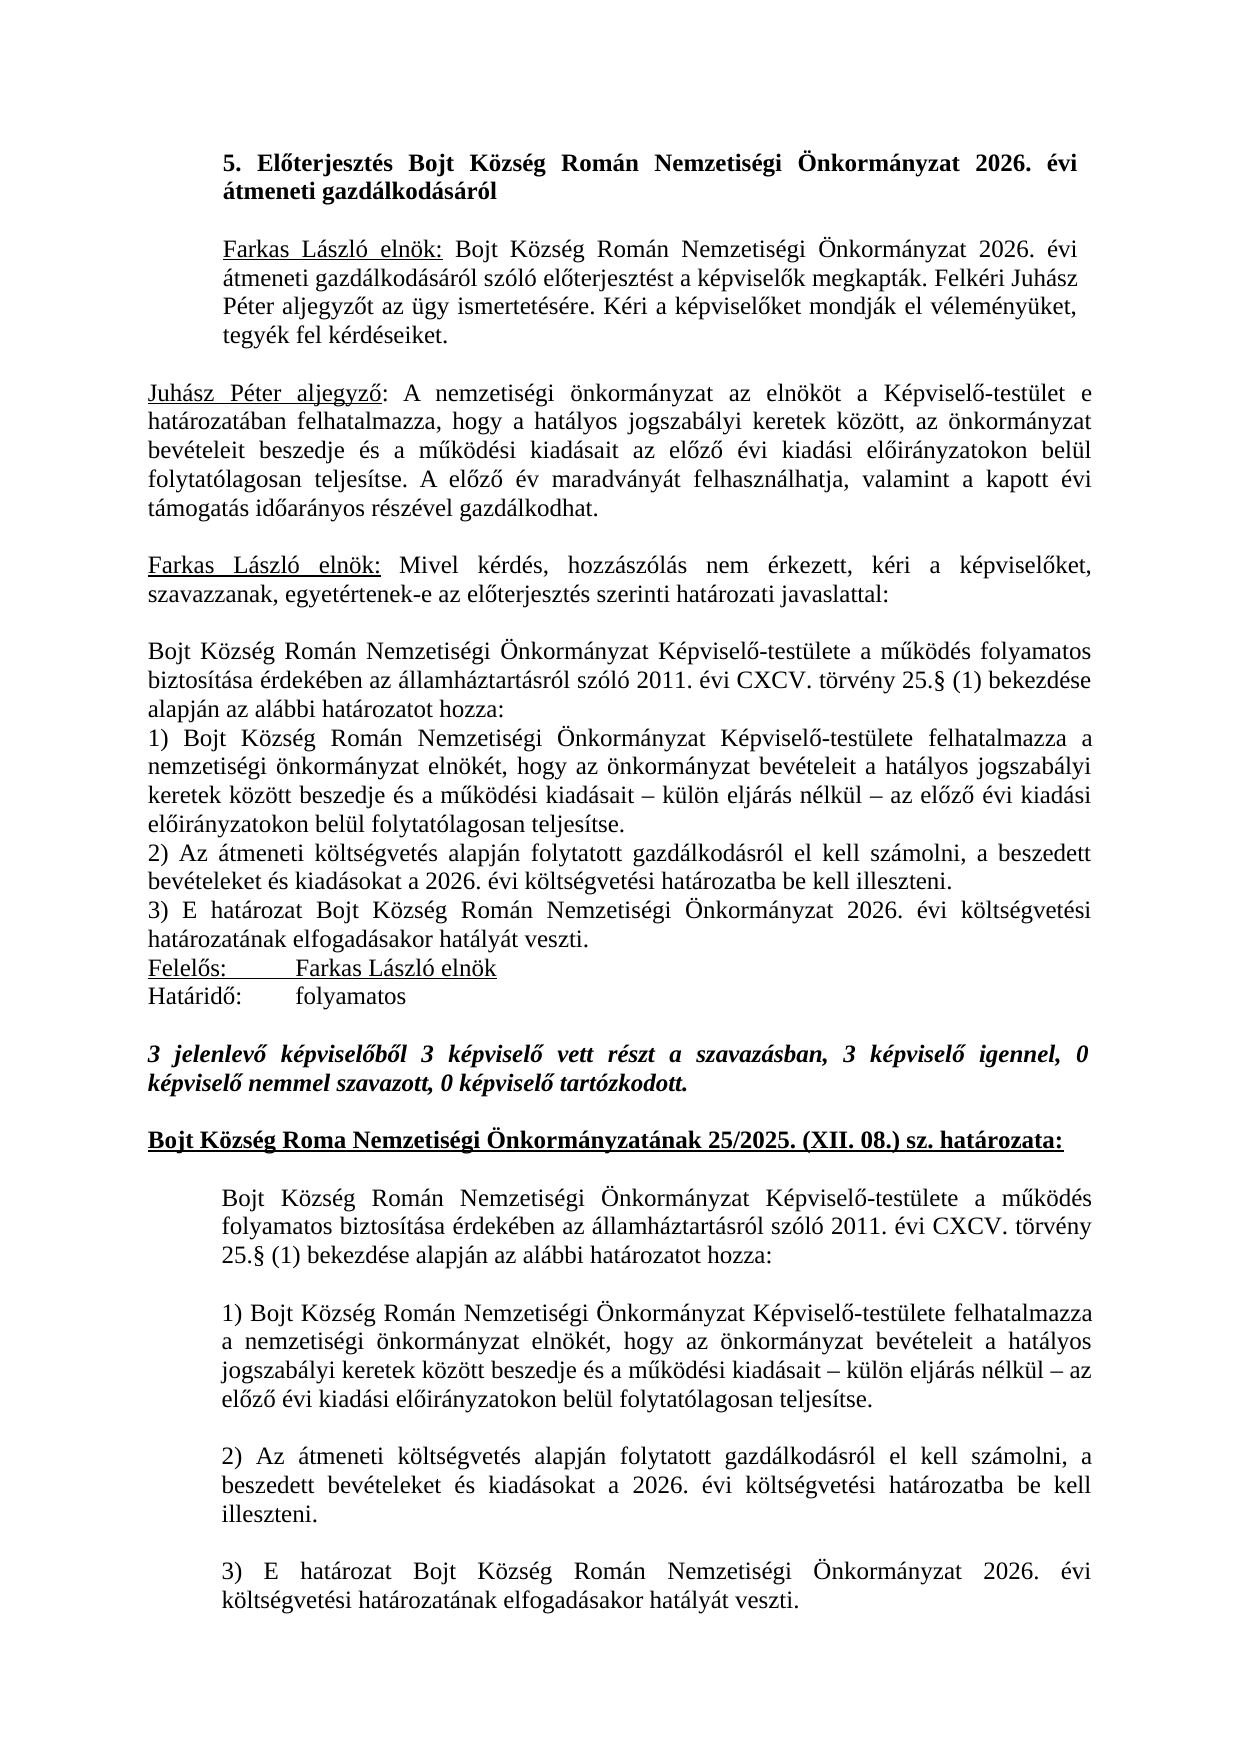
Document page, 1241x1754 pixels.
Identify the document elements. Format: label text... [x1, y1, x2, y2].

text Bojt Község Román Nemzetiségi Önkormányzat Képviselő-testülete a működés folyamatos biztosítása érdekében az államháztartásról szóló 2011. évi CXCV. törvény 25.§ (1) bekezdése alapján az alábbi határozatot hozza: [221, 1183, 1092, 1269]
text Határidő: folyamatos [148, 981, 1092, 1010]
text 3) E határozat Bojt Község Román Nemzetiségi Önkormányzat 2026. évi költségvetési határozatának elfogadásakor hatályát veszti. [148, 895, 1092, 953]
text Farkas László elnök: Bojt Község Román Nemzetiségi Önkormányzat 2026. évi átmeneti gazdálkodásáról szóló előterjesztést a képviselők megkapták. Felkéri Juhász Péter aljegyzőt az ügy ismertetésére. Kéri a képviselőket mondják el véleményüket, tegyék fel kérdéseiket. [223, 234, 1078, 349]
text 5. Előterjesztés Bojt Község Román Nemzetiségi Önkormányzat 2026. évi átmeneti gazdálkodásáról [223, 148, 1078, 205]
text Farkas László elnök: Mivel kérdés, hozzászólás nem érkezett, kéri a képviselőket, szavazzanak, egyetértenek-e az előterjesztés szerinti határozati javaslattal: [148, 550, 1092, 608]
text 2) Az átmeneti költségvetés alapján folytatott gazdálkodásról el kell számolni, a beszedett bevételeket és kiadásokat a 2026. évi költségvetési határozatba be kell illeszteni. [148, 838, 1092, 895]
text 3 jelenlevő képviselőből 3 képviselő vett részt a szavazásban, 3 képviselő igennel, 0 képviselő nemmel szavazott, 0 képviselő tartózkodott. [148, 1039, 1092, 1096]
text 2) Az átmeneti költségvetés alapján folytatott gazdálkodásról el kell számolni, a beszedett bevételeket és kiadásokat a 2026. évi költségvetési határozatba be kell illeszteni. [221, 1441, 1092, 1528]
text Felelős: Farkas László elnök [148, 953, 1092, 981]
text 1) Bojt Község Román Nemzetiségi Önkormányzat Képviselő-testülete felhatalmazza a nemzetiségi önkormányzat elnökét, hogy az önkormányzat bevételeit a hatályos jogszabályi keretek között beszedje és a működési kiadásait – külön eljárás nélkül – az előző évi kiadási előirányzatokon belül folytatólagosan teljesítse. [148, 723, 1092, 838]
text Bojt Község Román Nemzetiségi Önkormányzat Képviselő-testülete a működés folyamatos biztosítása érdekében az államháztartásról szóló 2011. évi CXCV. törvény 25.§ (1) bekezdése alapján az alábbi határozatot hozza: [148, 636, 1092, 723]
text 1) Bojt Község Román Nemzetiségi Önkormányzat Képviselő-testülete felhatalmazza a nemzetiségi önkormányzat elnökét, hogy az önkormányzat bevételeit a hatályos jogszabályi keretek között beszedje és a működési kiadásait – külön eljárás nélkül – az előző évi kiadási előirányzatokon belül folytatólagosan teljesítse. [221, 1298, 1092, 1413]
text 3) E határozat Bojt Község Román Nemzetiségi Önkormányzat 2026. évi költségvetési határozatának elfogadásakor hatályát veszti. [221, 1556, 1092, 1614]
text Bojt Község Roma Nemzetiségi Önkormányzatának 25/2025. (XII. 08.) sz. határozata: [148, 1125, 1092, 1154]
text Juhász Péter aljegyző: A nemzetiségi önkormányzat az elnököt a Képviselő-testület e határozatában felhatalmazza, hogy a hatályos jogszabályi keretek között, az önkormányzat bevételeit beszedje és a működési kiadásait az előző évi kiadási előirányzatokon belül folytatólagosan teljesítse. A előző év maradványát felhasználhatja, valamint a kapott évi támogatás időarányos részével gazdálkodhat. [148, 378, 1092, 521]
